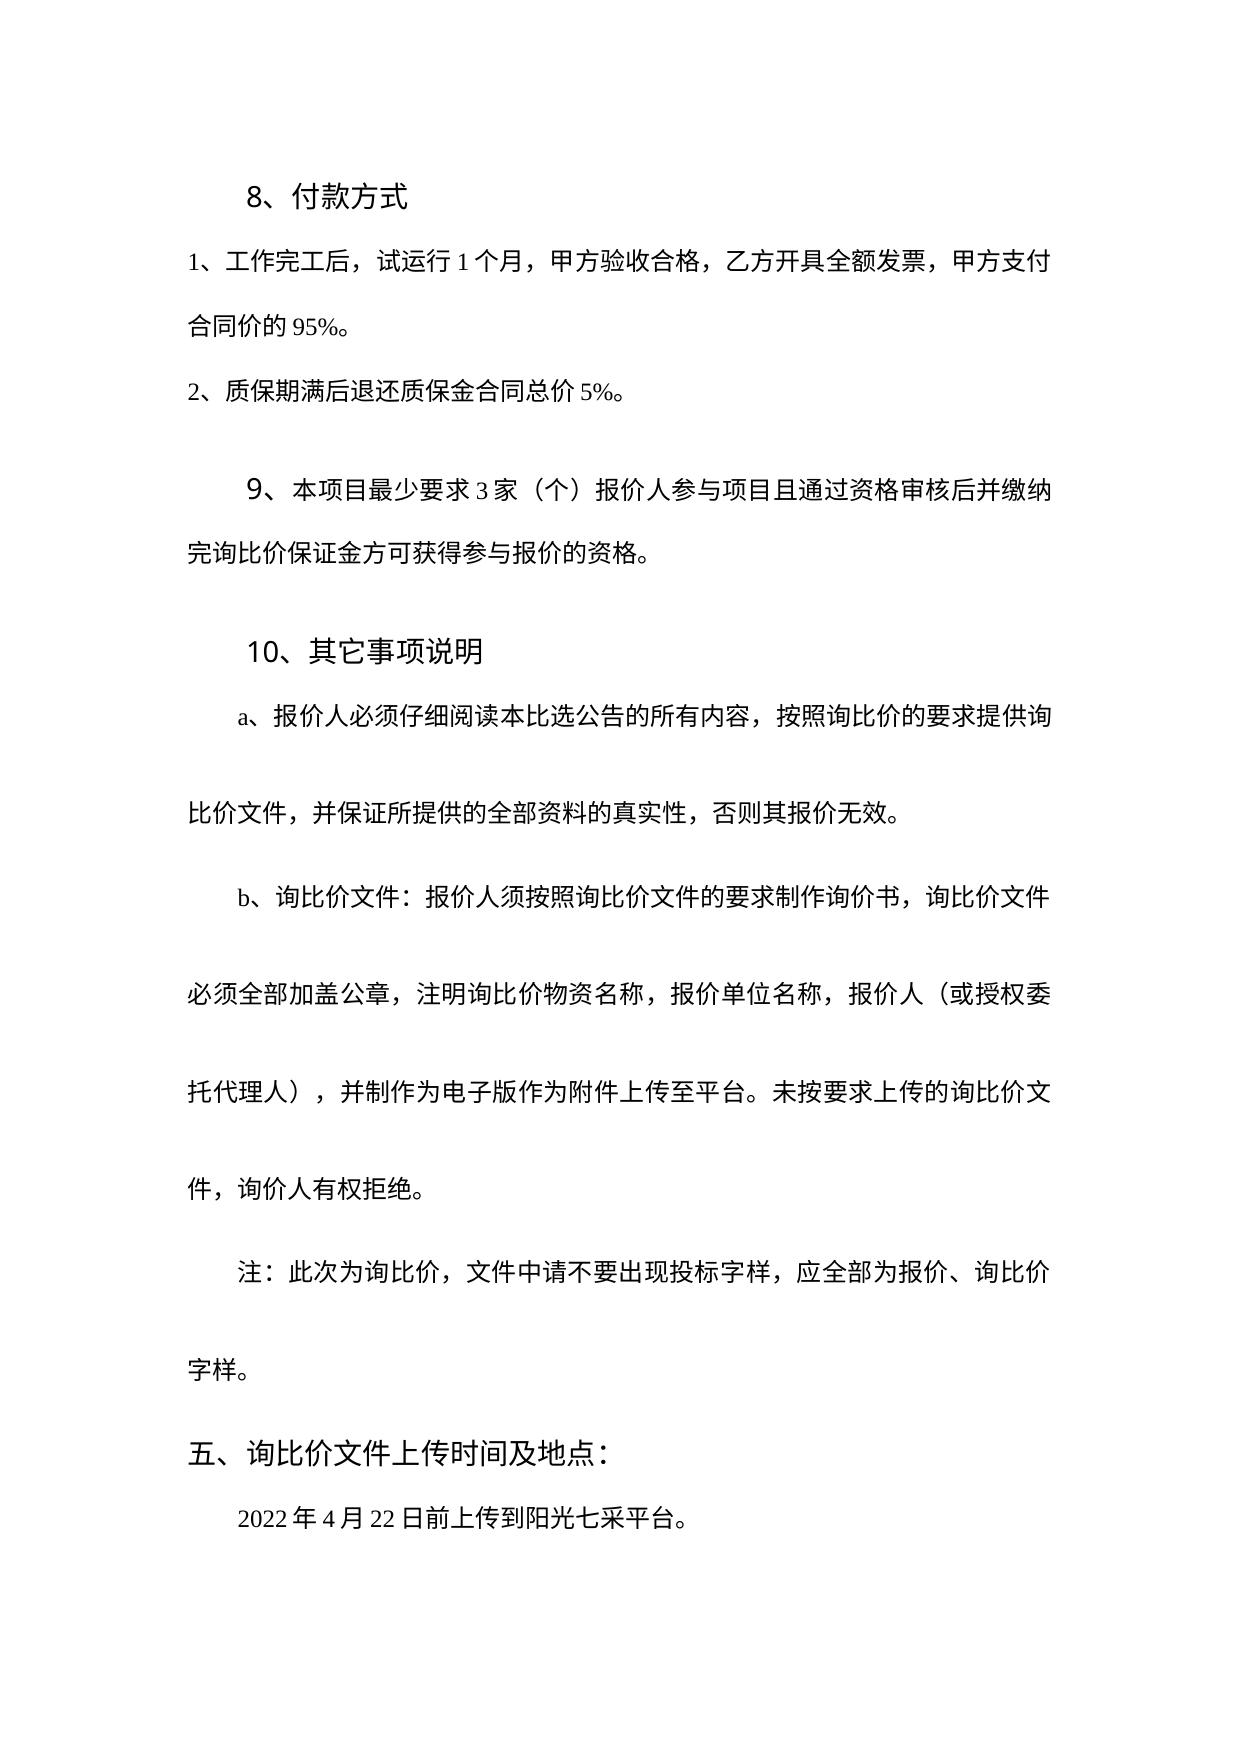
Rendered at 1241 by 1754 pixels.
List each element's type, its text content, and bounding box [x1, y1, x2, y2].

text 2022年4月22日前上传到阳光七采平台。 [187, 1484, 1053, 1549]
text 注：此次为询比价，文件中请不要出现投标字样，应全部为报价、询比价字样。 [187, 1238, 1053, 1401]
text b、询比价文件：报价人须按照询比价文件的要求制作询价书，询比价文件必须全部加盖公章，注明询比价物资名称，报价单位名称，报价人（或授权委托代理人），并制作为电子版作为附件上传至平台。未按要求上传的询比价文件，询价人有权拒绝。 [187, 863, 1053, 1220]
text 五、询比价文件上传时间及地点： [187, 1419, 1053, 1484]
list 9、本项目最少要求3家（个）报价人参与项目且通过资格审核后并缴纳完询比价保证金方可获得参与报价的资格。 [187, 454, 1053, 584]
list 8、付款方式 1、工作完工后，试运行1个月，甲方验收合格，乙方开具全额发票，甲方支付合同价的95%。 2、质保期满后退还质保金合同总价5%。 [187, 162, 1053, 422]
text 10、其它事项说明 [187, 617, 1053, 682]
text a、报价人必须仔细阅读本比选公告的所有内容，按照询比价的要求提供询比价文件，并保证所提供的全部资料的真实性，否则其报价无效。 [187, 682, 1053, 844]
